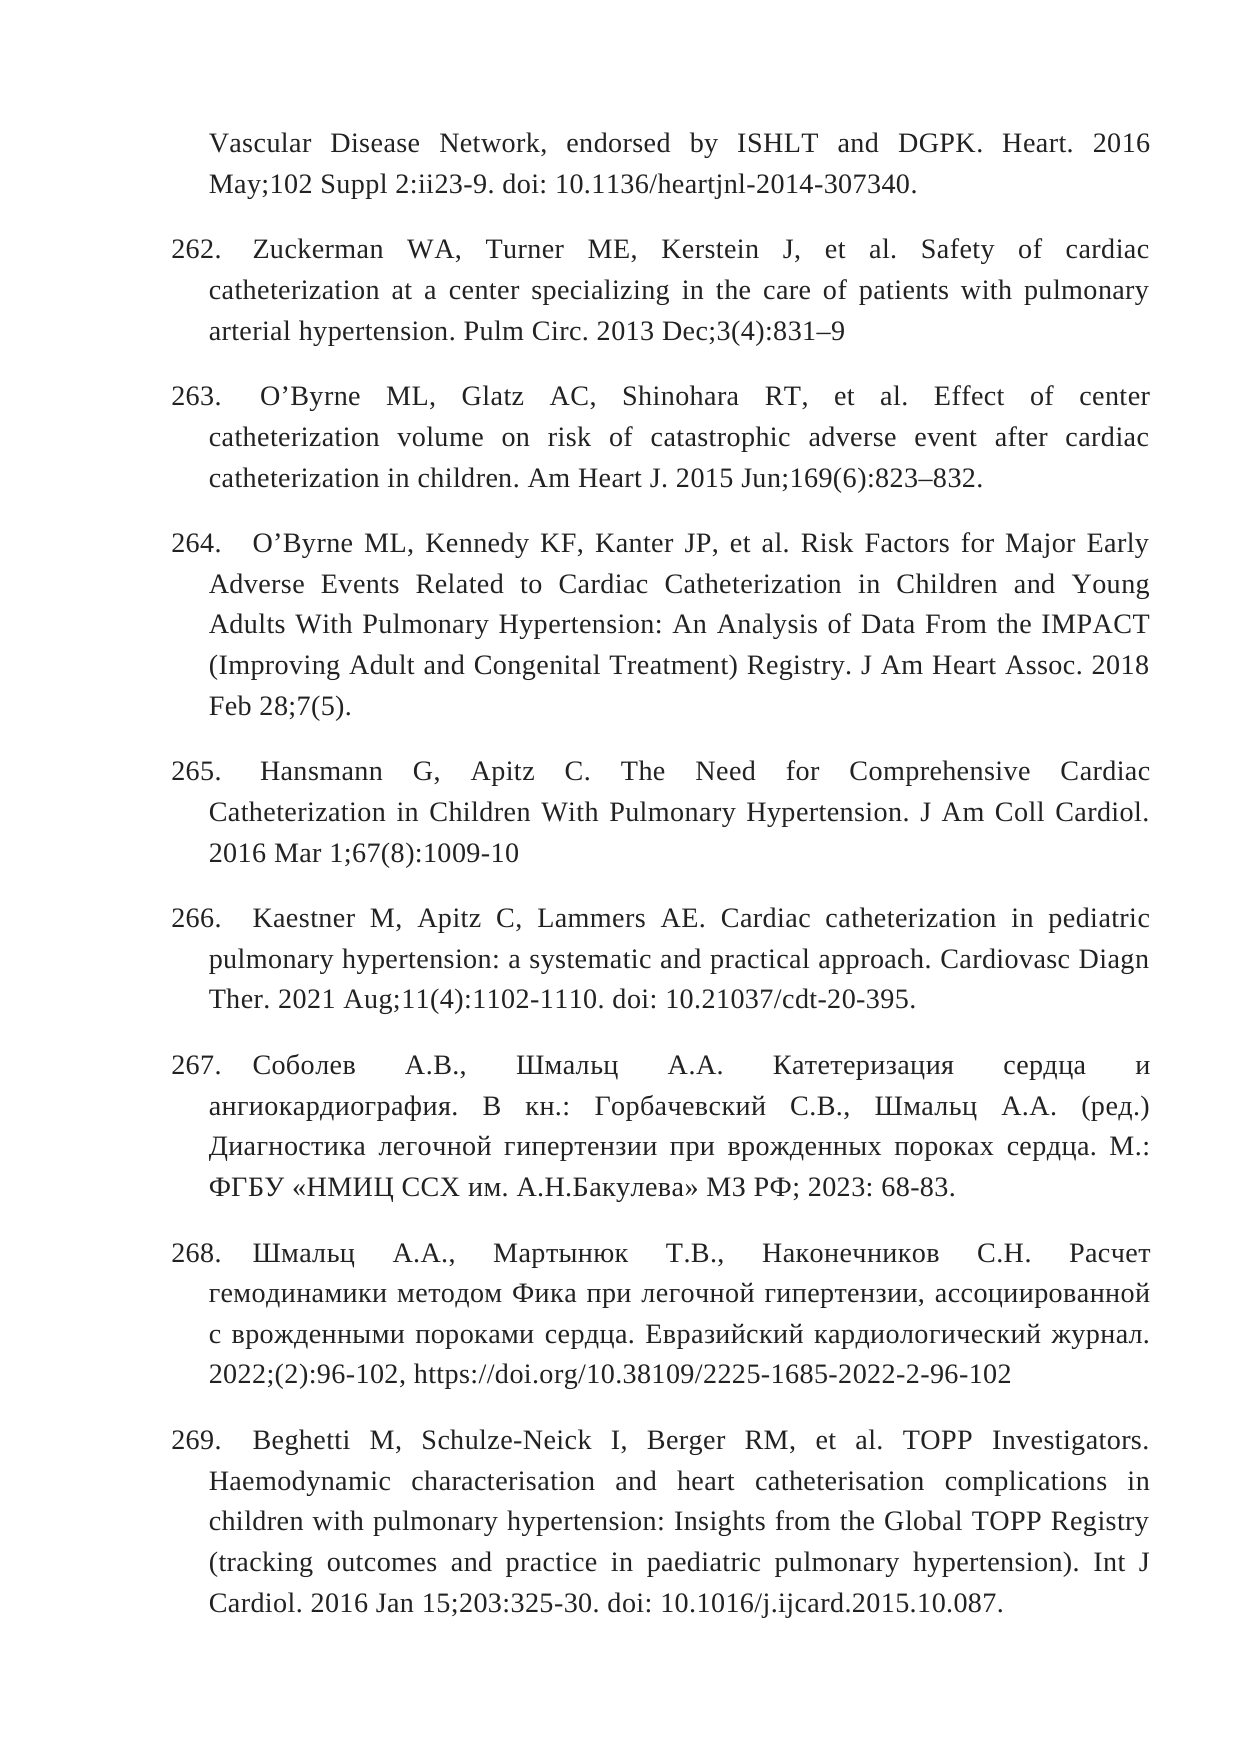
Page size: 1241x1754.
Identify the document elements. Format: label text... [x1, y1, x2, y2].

list Соболев А.В., Шмальц А.А. Катетеризация сердца и ангиокардиография. В кн.: Горбачевский С.В., Шмальц А.А. (ред.) Диагностика легочной гипертензии при врожденных пороках сердца. М.: ФГБУ «НМИЦ ССХ им. А.Н.Бакулева» МЗ РФ; 2023: 68-83. [171, 1040, 1152, 1202]
list Beghetti M, Schulze-Neick I, Berger RM, et al. TOPP Investigators. Haemodynamic characterisation and heart catheterisation complications in children with pulmonary hypertension: Insights from the Global TOPP Registry (tracking outcomes and practice in paediatric pulmonary hypertension). Int J Cardiol. 2016 Jan 15;203:325-30. doi: 10.1016/j.ijcard.2015.10.087. [171, 1415, 1152, 1618]
list Kaestner M, Apitz C, Lammers AE. Cardiac catheterization in pediatric pulmonary hypertension: a systematic and practical approach. Cardiovasc Diagn Ther. 2021 Aug;11(4):1102-1110. doi: 10.21037/cdt-20-395. [171, 893, 1152, 1015]
list Zuckerman WA, Turner ME, Kerstein J, et al. Safety of cardiac catheterization at a center specializing in the care of patients with pulmonary arterial hypertension. Pulm Circ. 2013 Dec;3(4):831–9 [171, 224, 1152, 346]
list O’Byrne ML, Glatz AC, Shinohara RT, et al. Effect of center catheterization volume on risk of catastrophic adverse event after cardiac catheterization in children. Am Heart J. 2015 Jun;169(6):823–832. [171, 371, 1152, 493]
list Hansmann G, Apitz C. The Need for Comprehensive Cardiac Catheterization in Children With Pulmonary Hypertension. J Am Coll Cardiol. 2016 Mar 1;67(8):1009-10 [171, 746, 1152, 868]
list O’Byrne ML, Kennedy KF, Kanter JP, et al. Risk Factors for Major Early Adverse Events Related to Cardiac Catheterization in Children and Young Adults With Pulmonary Hypertension: An Analysis of Data From the IMPACT (Improving Adult and Congenital Treatment) Registry. J Am Heart Assoc. 2018 Feb 28;7(5). [171, 518, 1152, 721]
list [171, 118, 1152, 199]
list Шмальц А.А., Мартынюк Т.В., Наконечников С.Н. Расчет гемодинамики методом Фика при легочной гипертензии, ассоциированной с врожденными пороками сердца. Евразийский кардиологический журнал. 2022;(2):96-102, https://doi.org/10.38109/2225-1685-2022-2-96-102 [171, 1227, 1152, 1390]
